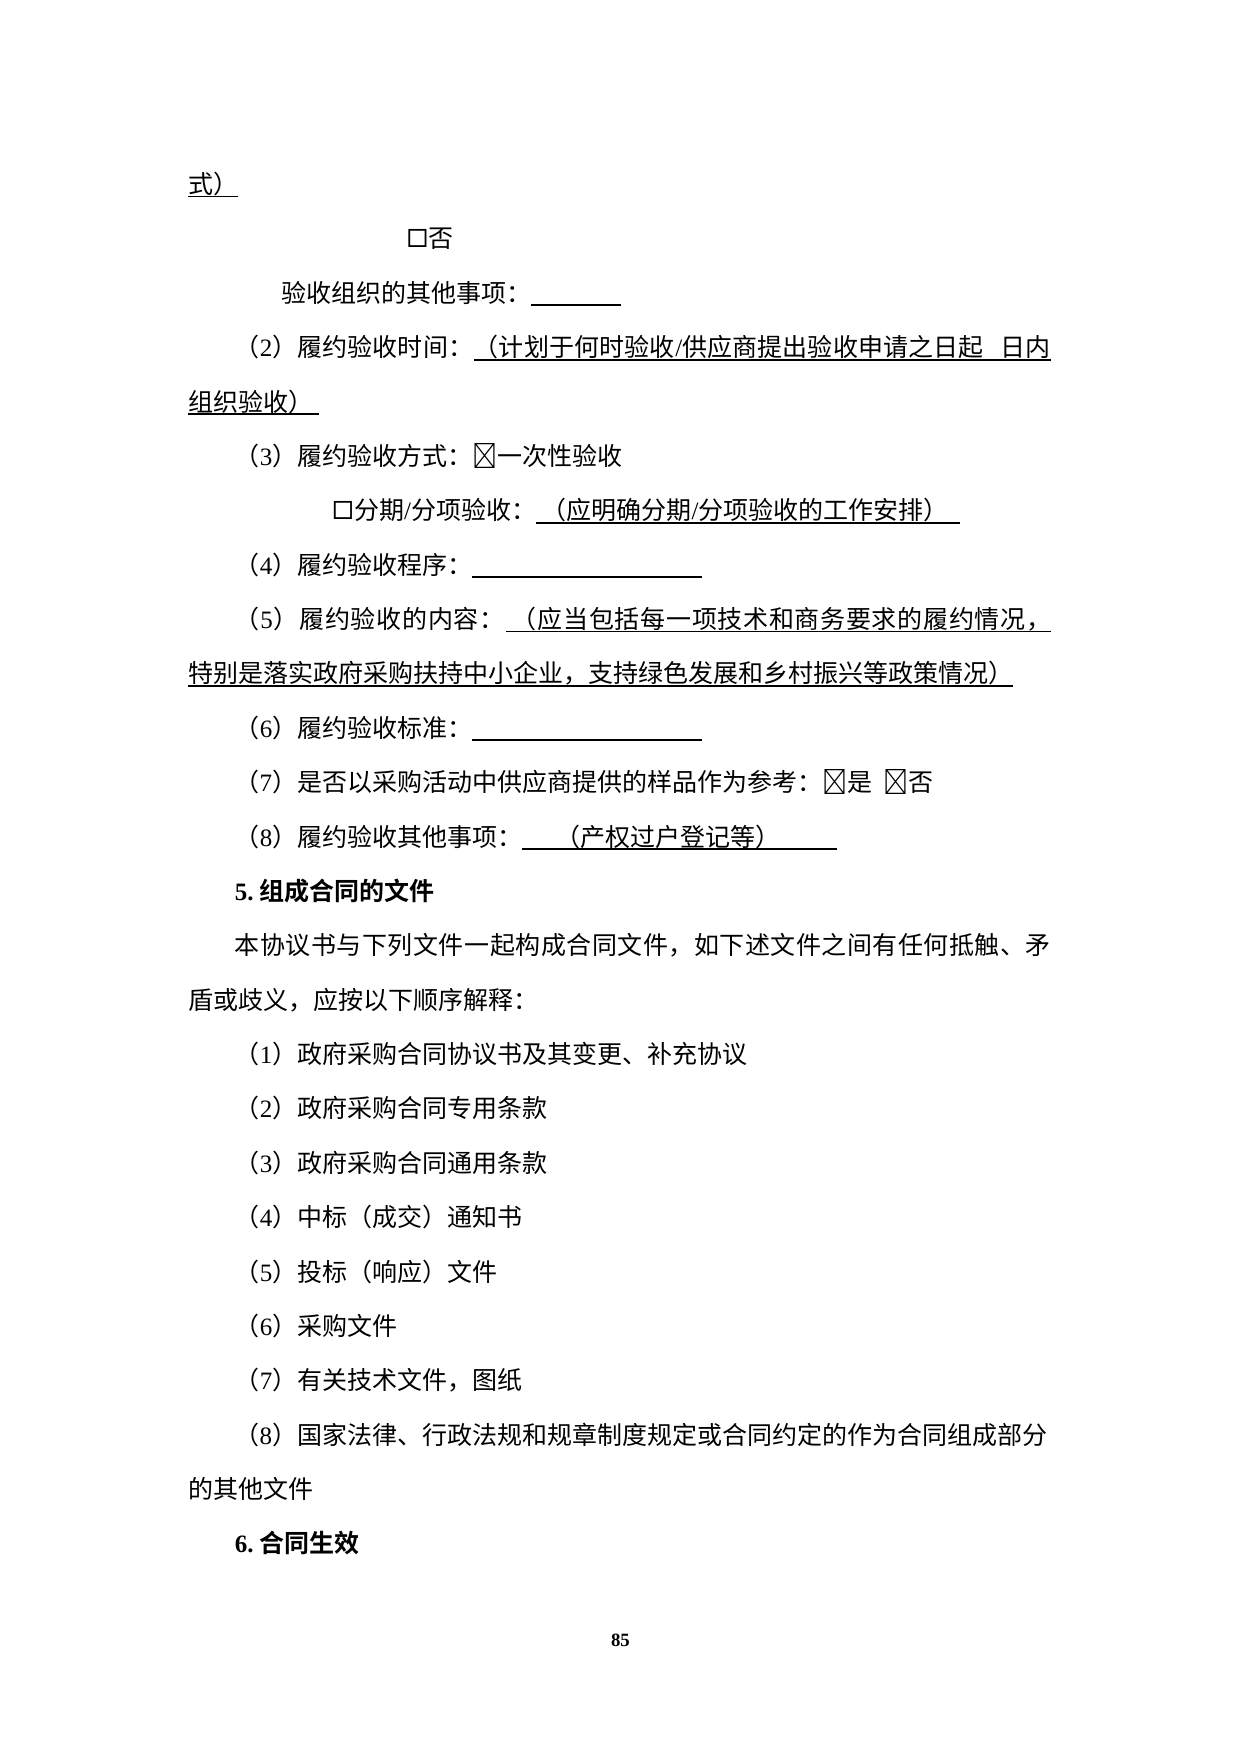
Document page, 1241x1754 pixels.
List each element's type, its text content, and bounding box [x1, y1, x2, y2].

text （2）履约验收时间：（计划于何时验收/供应商提出验收申请之日起 日内组织验收） [188, 328, 1052, 418]
text （8）履约验收其他事项： （产权过户登记等） [188, 817, 1052, 853]
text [188, 164, 1052, 201]
text 本协议书与下列文件一起构成合同文件，如下述文件之间有任何抵触、矛盾或歧义，应按以下顺序解释： [188, 926, 1052, 1016]
text （8）国家法律、行政法规和规章制度规定或合同约定的作为合同组成部分的其他文件 [188, 1415, 1052, 1506]
text （3）政府采购合同通用条款 [188, 1143, 1052, 1179]
text （1）政府采购合同协议书及其变更、补充协议 [188, 1034, 1052, 1071]
text （4）中标（成交）通知书 [188, 1198, 1052, 1234]
text 否 [188, 219, 1052, 255]
text （5）履约验收的内容： （应当包括每一项技术和商务要求的履约情况，特别是落实政府采购扶持中小企业，支持绿色发展和乡村振兴等政策情况） [188, 599, 1052, 690]
text （6）履约验收标准： [188, 708, 1052, 744]
text （7）是否以采购活动中供应商提供的样品作为参考：是 否 [188, 763, 1052, 799]
text （6）采购文件 [188, 1306, 1052, 1343]
text （7）有关技术文件，图纸 [188, 1361, 1052, 1397]
text （5）投标（响应）文件 [188, 1252, 1052, 1288]
list 合同生效 [188, 1524, 1052, 1560]
text 分期/分项验收： （应明确分期/分项验收的工作安排） [188, 491, 1052, 527]
text （4）履约验收程序： [188, 545, 1052, 581]
list 组成合同的文件 [188, 871, 1052, 908]
text 验收组织的其他事项： [188, 273, 1052, 309]
text （2）政府采购合同专用条款 [188, 1089, 1052, 1125]
text （3）履约验收方式：一次性验收 [188, 436, 1052, 473]
